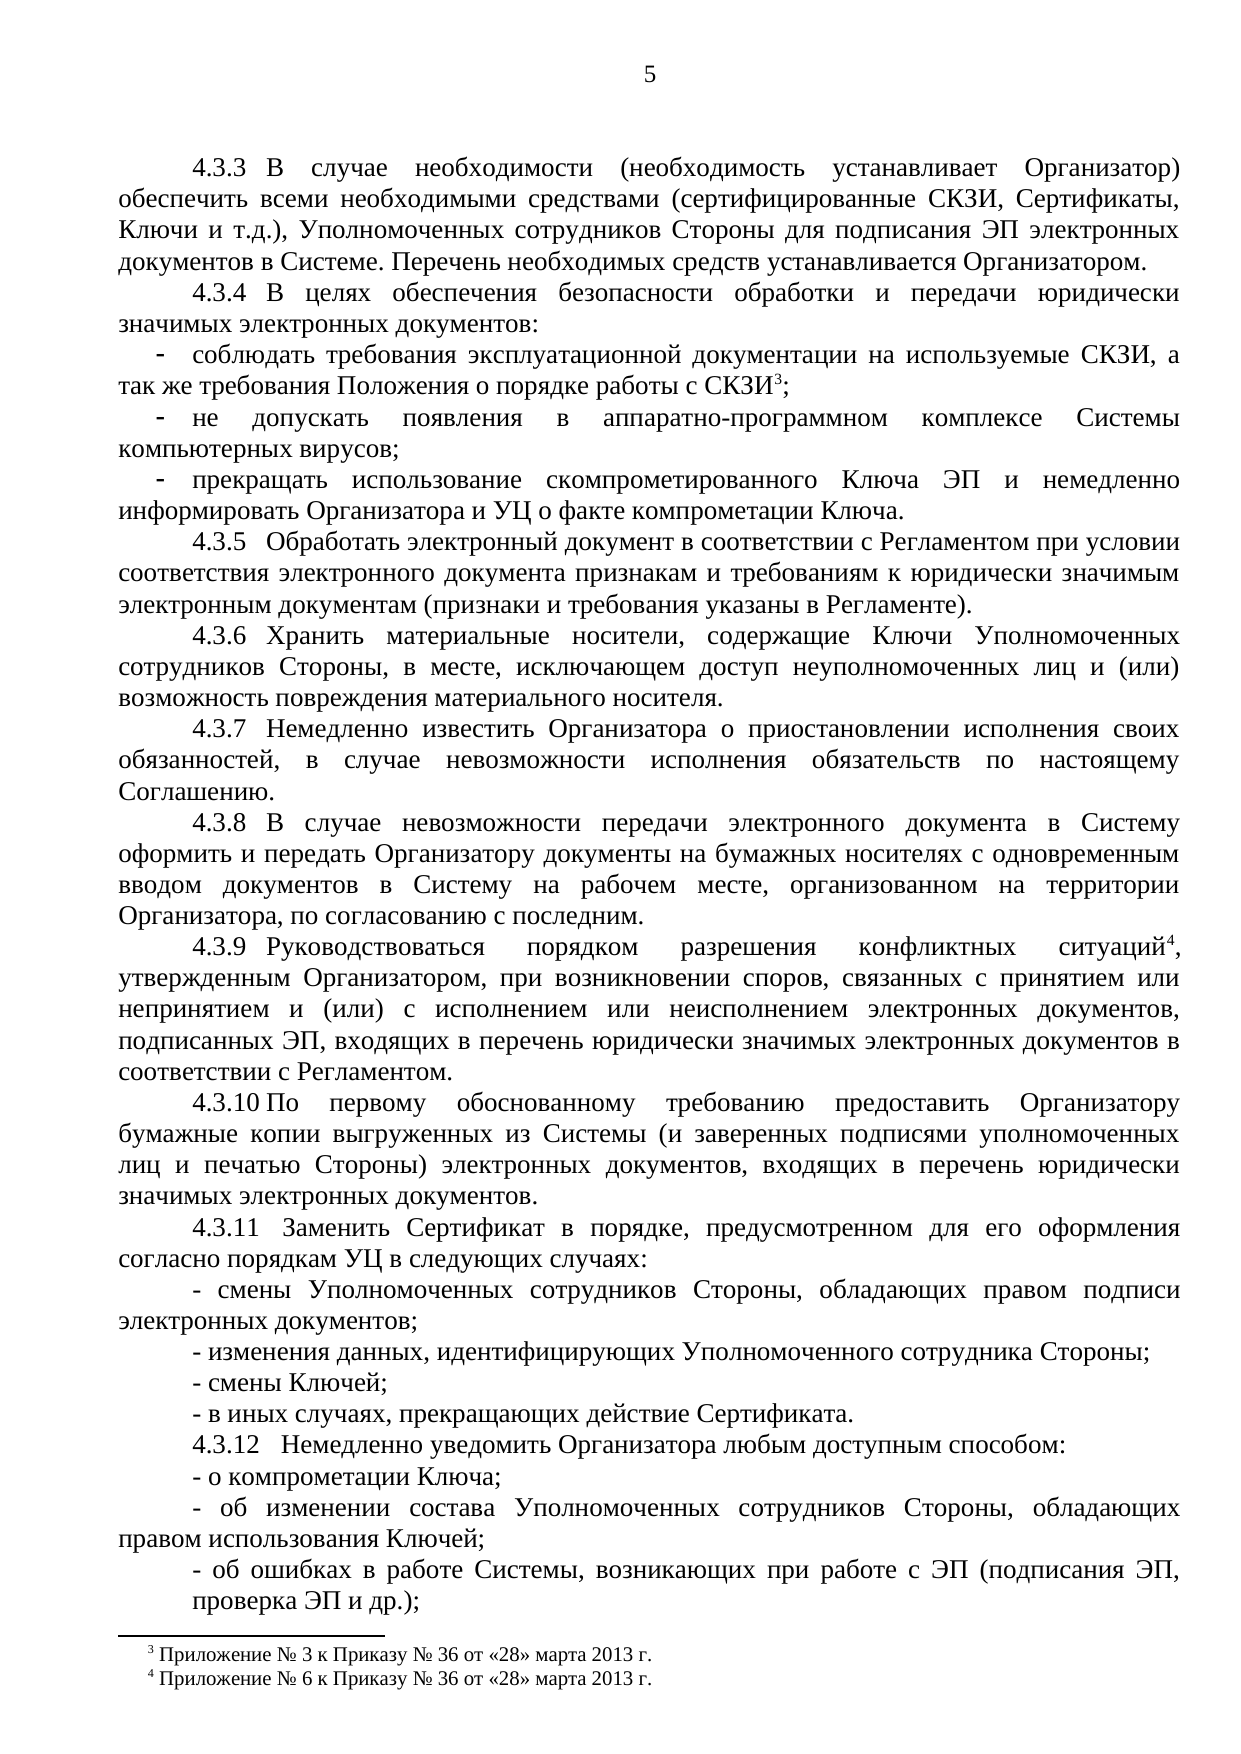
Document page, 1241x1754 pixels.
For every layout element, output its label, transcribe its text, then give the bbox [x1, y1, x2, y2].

list - об ошибках в работе Системы, возникающих при работе с ЭП (подписания ЭП, проверка ЭП и др.); [192, 1553, 1181, 1616]
list - изменения данных, идентифицирующих Уполномоченного сотрудника Стороны; [118, 1335, 1181, 1366]
list - о компрометации Ключа; [192, 1460, 1181, 1491]
list В случае невозможности передачи электронного документа в Систему оформить и передать Организатору документы на бумажных носителях с одновременным вводом документов в Систему на рабочем месте, организованном на территории Организатора, по согласованию с последним. [118, 806, 1181, 930]
list По первому обоснованному требованию предоставить Организатору бумажные копии выгруженных из Системы (и заверенных подписями уполномоченных лиц и печатью Стороны) электронных документов, входящих в перечень юридически значимых электронных документов. [118, 1086, 1181, 1211]
list В случае необходимости (необходимость устанавливает Организатор) обеспечить всеми необходимыми средствами (сертифицированные СКЗИ, Сертификаты, Ключи и т.д.), Уполномоченных сотрудников Стороны для подписания ЭП электронных документов в Системе. Перечень необходимых средств устанавливается Организатором. [118, 151, 1181, 276]
list В целях обеспечения безопасности обработки и передачи юридически значимых электронных документов: [118, 276, 1181, 338]
list Обработать электронный документ в соответствии с Регламентом при условии соответствия электронного документа признакам и требованиям к юридически значимым электронным документам (признаки и требования указаны в Регламенте). [118, 525, 1181, 619]
list соблюдать требования эксплуатационной документации на используемые СКЗИ, а так же требования Положения о порядке работы с СКЗИ; [118, 338, 1181, 401]
list Немедленно известить Организатора о приостановлении исполнения своих обязанностей, в случае невозможности исполнения обязательств по настоящему Соглашению. [118, 712, 1181, 806]
list - смены Ключей; [192, 1366, 1181, 1397]
list Хранить материальные носители, содержащие Ключи Уполномоченных сотрудников Стороны, в месте, исключающем доступ неуполномоченных лиц и (или) возможность повреждения материального носителя. [118, 619, 1181, 712]
list прекращать использование скомпрометированного Ключа ЭП и немедленно информировать Организатора и УЦ о факте компрометации Ключа. [118, 463, 1181, 525]
list - об изменении состава Уполномоченных сотрудников Стороны, обладающих правом использования Ключей; [118, 1491, 1181, 1553]
list Руководствоваться порядком разрешения конфликтных ситуаций, утвержденным Организатором, при возникновении споров, связанных с принятием или непринятием и (или) с исполнением или неисполнением электронных документов, подписанных ЭП, входящих в перечень юридически значимых электронных документов в соответствии с Регламентом. [118, 930, 1181, 1086]
list Заменить Сертификат в порядке, предусмотренном для его оформления согласно порядкам УЦ в следующих случаях: [118, 1211, 1181, 1273]
list Немедленно уведомить Организатора любым доступным способом: [118, 1429, 1181, 1460]
list не допускать появления в аппаратно-программном комплексе Системы компьютерных вирусов; [118, 401, 1181, 463]
list - в иных случаях, прекращающих действие Сертификата. [192, 1397, 1181, 1429]
list - смены Уполномоченных сотрудников Стороны, обладающих правом подписи электронных документов; [118, 1273, 1181, 1335]
